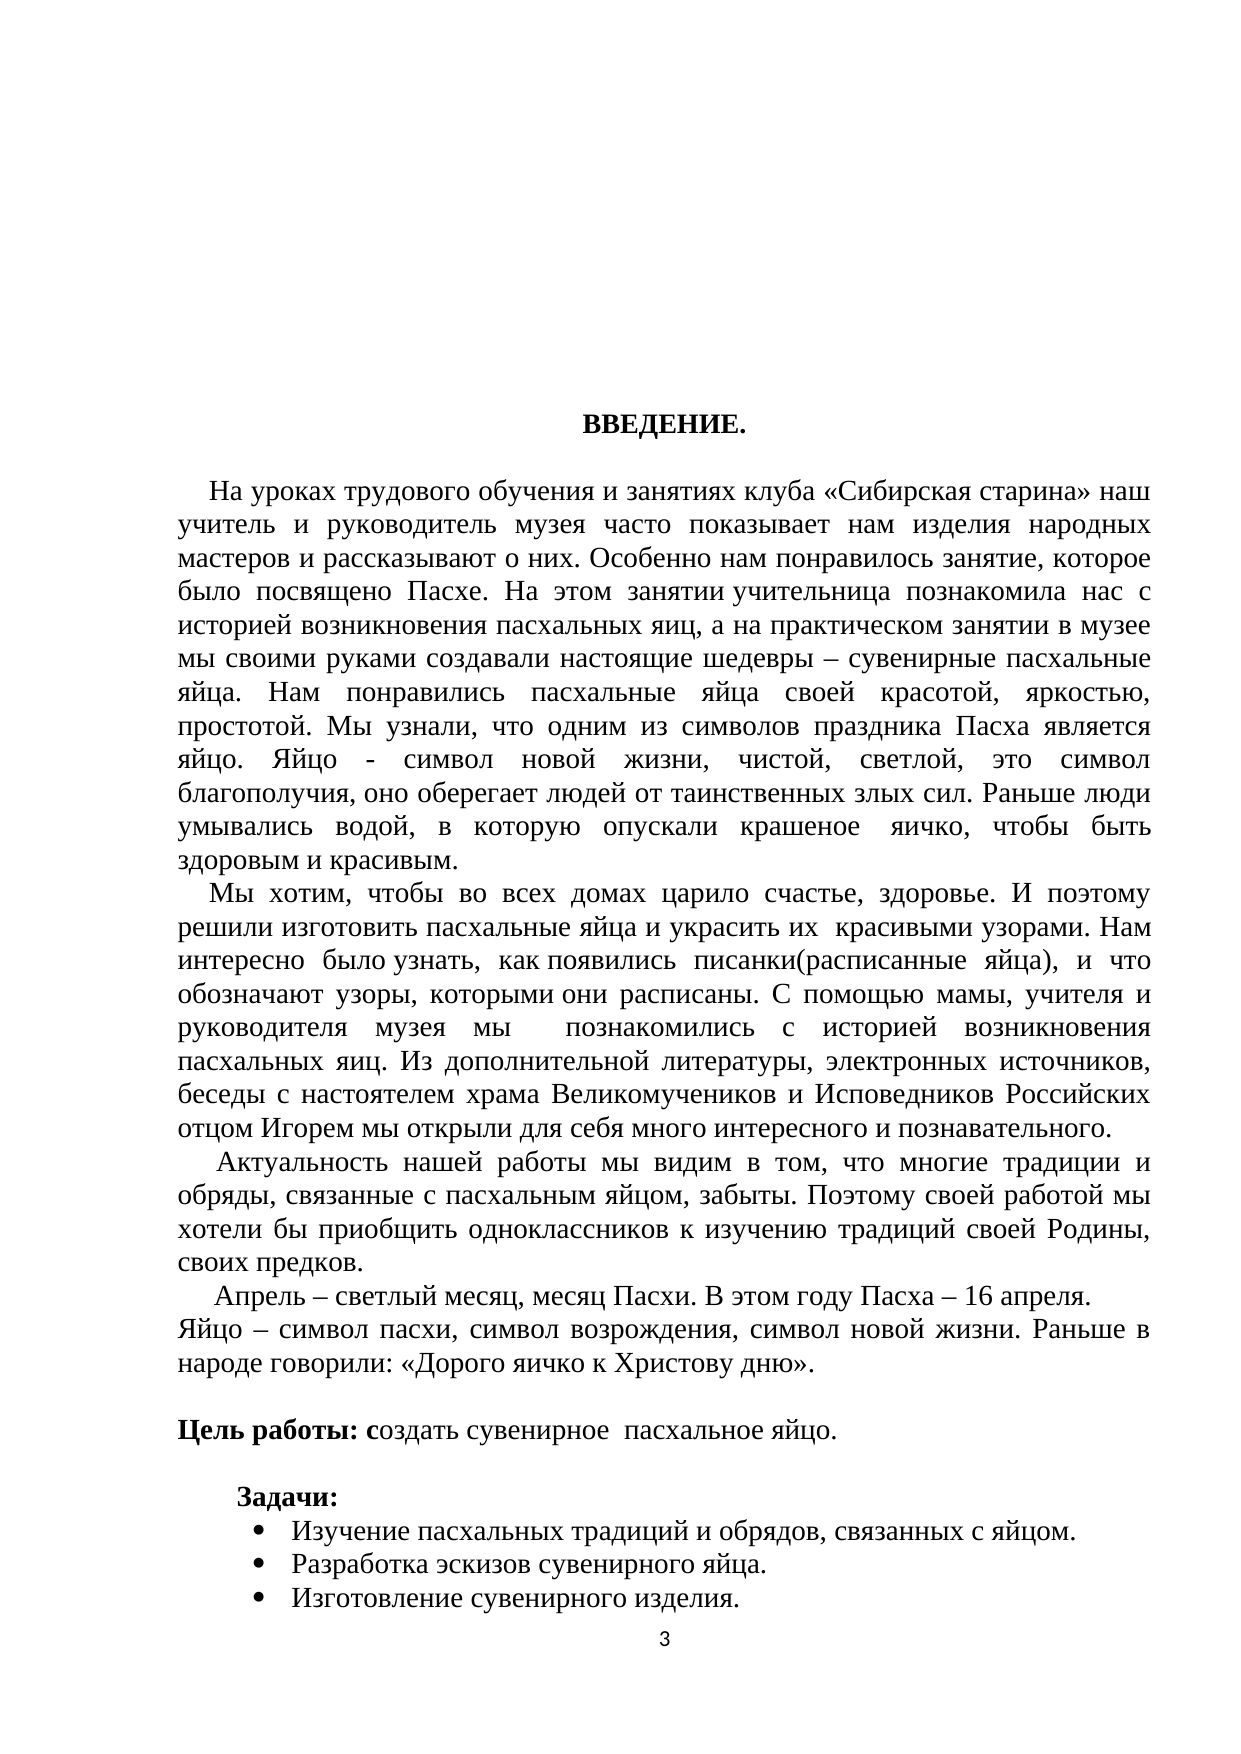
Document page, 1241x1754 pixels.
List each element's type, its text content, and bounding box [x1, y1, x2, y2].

text Яйцо – символ пасхи, символ возрождения, символ новой жизни. Раньше в народе говорили: «Дорого яичко к Христову дню». [177, 1311, 1152, 1378]
text ВВЕДЕНИЕ. [177, 407, 1152, 439]
text Актуальность нашей работы мы видим в том, что многие традиции и обряды, связанные с пасхальным яйцом, забыты. Поэтому своей работой мы хотели бы приобщить одноклассников к изучению традиций своей Родины, своих предков. [177, 1144, 1152, 1278]
list Изучение пасхальных традиций и обрядов, связанных с яйцом. [254, 1513, 1152, 1546]
text На уроках трудового обучения и занятиях клуба «Сибирская старина» наш учитель и руководитель музея часто показывает нам изделия народных мастеров и рассказывают о них. Особенно нам понравилось занятие, которое было посвящено Пасхе. На этом занятии учительница познакомила нас с историей возникновения пасхальных яиц, а на практическом занятии в музее мы своими руками создавали настоящие шедевры – сувенирные пасхальные яйца. Нам понравились пасхальные яйца своей красотой, яркостью, простотой. Мы узнали, что одним из символов праздника Пасха является яйцо. Яйцо - символ новой жизни, чистой, светлой, это символ благополучия, оно оберегает людей от таинственных злых сил. Раньше люди умывались водой, в которую опускали крашеное яичко, чтобы быть здоровым и красивым. [177, 473, 1152, 875]
text Цель работы: создать сувенирное пасхальное яйцо. [177, 1412, 1152, 1446]
text Апрель – светлый месяц, месяц Пасхи. В этом году Пасха – 16 апреля. [177, 1278, 1152, 1311]
text Задачи: [177, 1479, 1152, 1513]
text Мы хотим, чтобы во всех домах царило счастье, здоровье. И поэтому решили изготовить пасхальные яйца и украсить их красивыми узорами. Нам интересно было узнать, как появились писанки(расписанные яйца), и что обозначают узоры, которыми они расписаны. С помощью мамы, учителя и руководителя музея мы познакомились с историей возникновения пасхальных яиц. Из дополнительной литературы, электронных источников, беседы с настоятелем храма Великомучеников и Исповедников Российских отцом Игорем мы открыли для себя много интересного и познавательного. [177, 875, 1152, 1144]
list Изготовление сувенирного изделия. [254, 1580, 1152, 1614]
list Разработка эскизов сувенирного яйца. [254, 1546, 1152, 1580]
